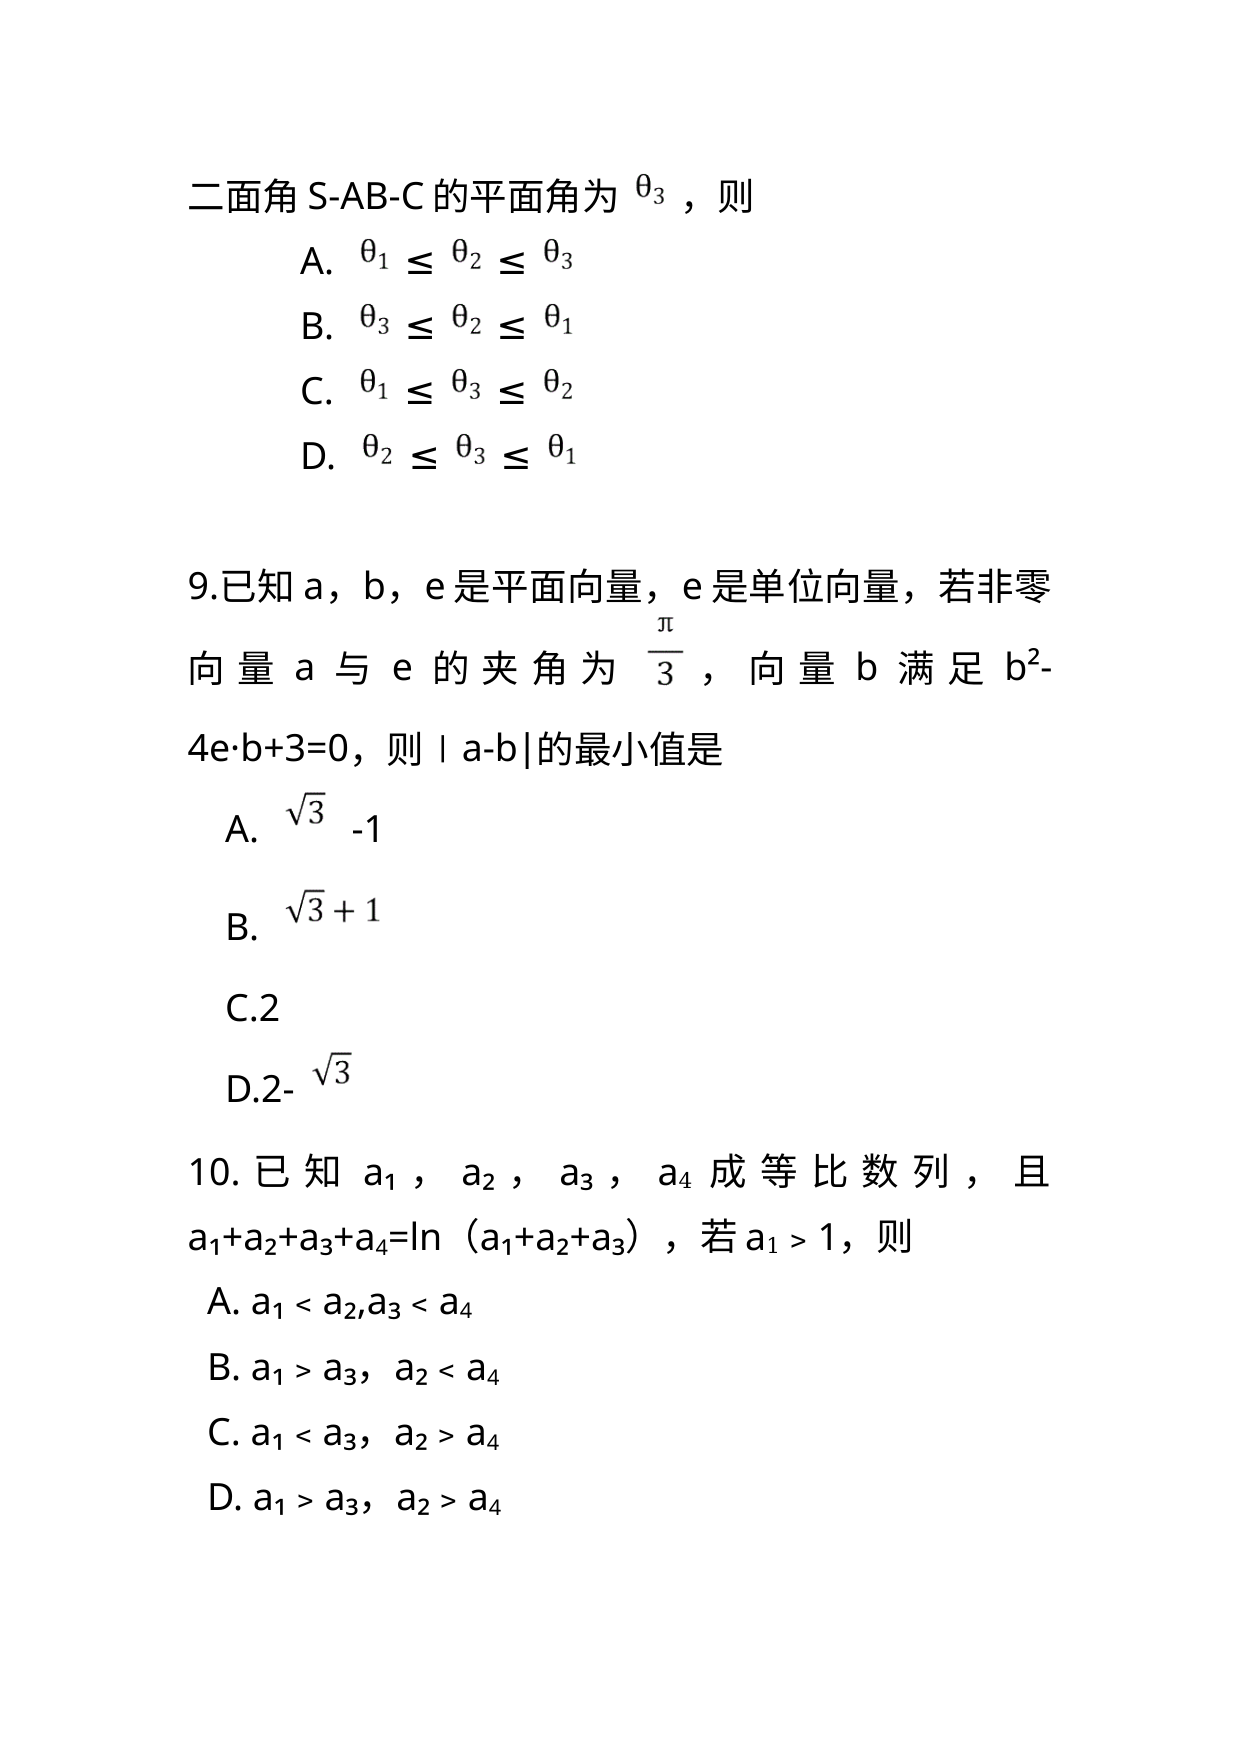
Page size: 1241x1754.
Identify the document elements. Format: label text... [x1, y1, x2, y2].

list B. ≤≤ [225, 292, 1053, 357]
picture [527, 358, 588, 409]
text B. [225, 877, 1053, 974]
picture [345, 423, 409, 474]
picture [435, 228, 497, 279]
picture [439, 423, 500, 474]
text A. -1 [225, 779, 1053, 877]
text 9.已知a，b，e是平面向量，e是单位向量，若非零向量a与e的夹角为，向量b满足b²-4e·b+3=0，则∣a-b∣的最小值是 [187, 552, 1053, 779]
text D. a₁﹥a₃，a₂﹥a4 [187, 1462, 1053, 1527]
picture [619, 163, 680, 214]
picture [294, 1039, 368, 1098]
picture [531, 423, 592, 474]
picture [435, 358, 496, 409]
text A. a₁﹤a₂,a₃﹤a4 [187, 1267, 1053, 1332]
list C. ≤≤ [225, 357, 1053, 422]
picture [343, 293, 405, 344]
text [187, 162, 1053, 227]
picture [343, 358, 404, 409]
text 10.已知a₁，a₂，a₃，a4成等比数列，且a₁+a₂+a₃+a4=ln（a₁+a₂+a₃），若a1﹥1，则 [187, 1137, 1053, 1267]
list D. ≤≤ [225, 422, 1053, 487]
picture [630, 617, 699, 686]
text C.2 [225, 974, 1053, 1039]
picture [268, 779, 342, 838]
picture [527, 228, 588, 279]
text C. a₁﹤a₃，a₂﹥a4 [187, 1397, 1053, 1462]
picture [268, 877, 396, 936]
list A. ≤≤ [225, 227, 1053, 292]
picture [527, 293, 588, 344]
picture [343, 228, 405, 279]
picture [435, 293, 497, 344]
text D.2- [225, 1039, 1053, 1137]
text B. a₁﹥a₃，a₂﹤a4 [187, 1332, 1053, 1397]
